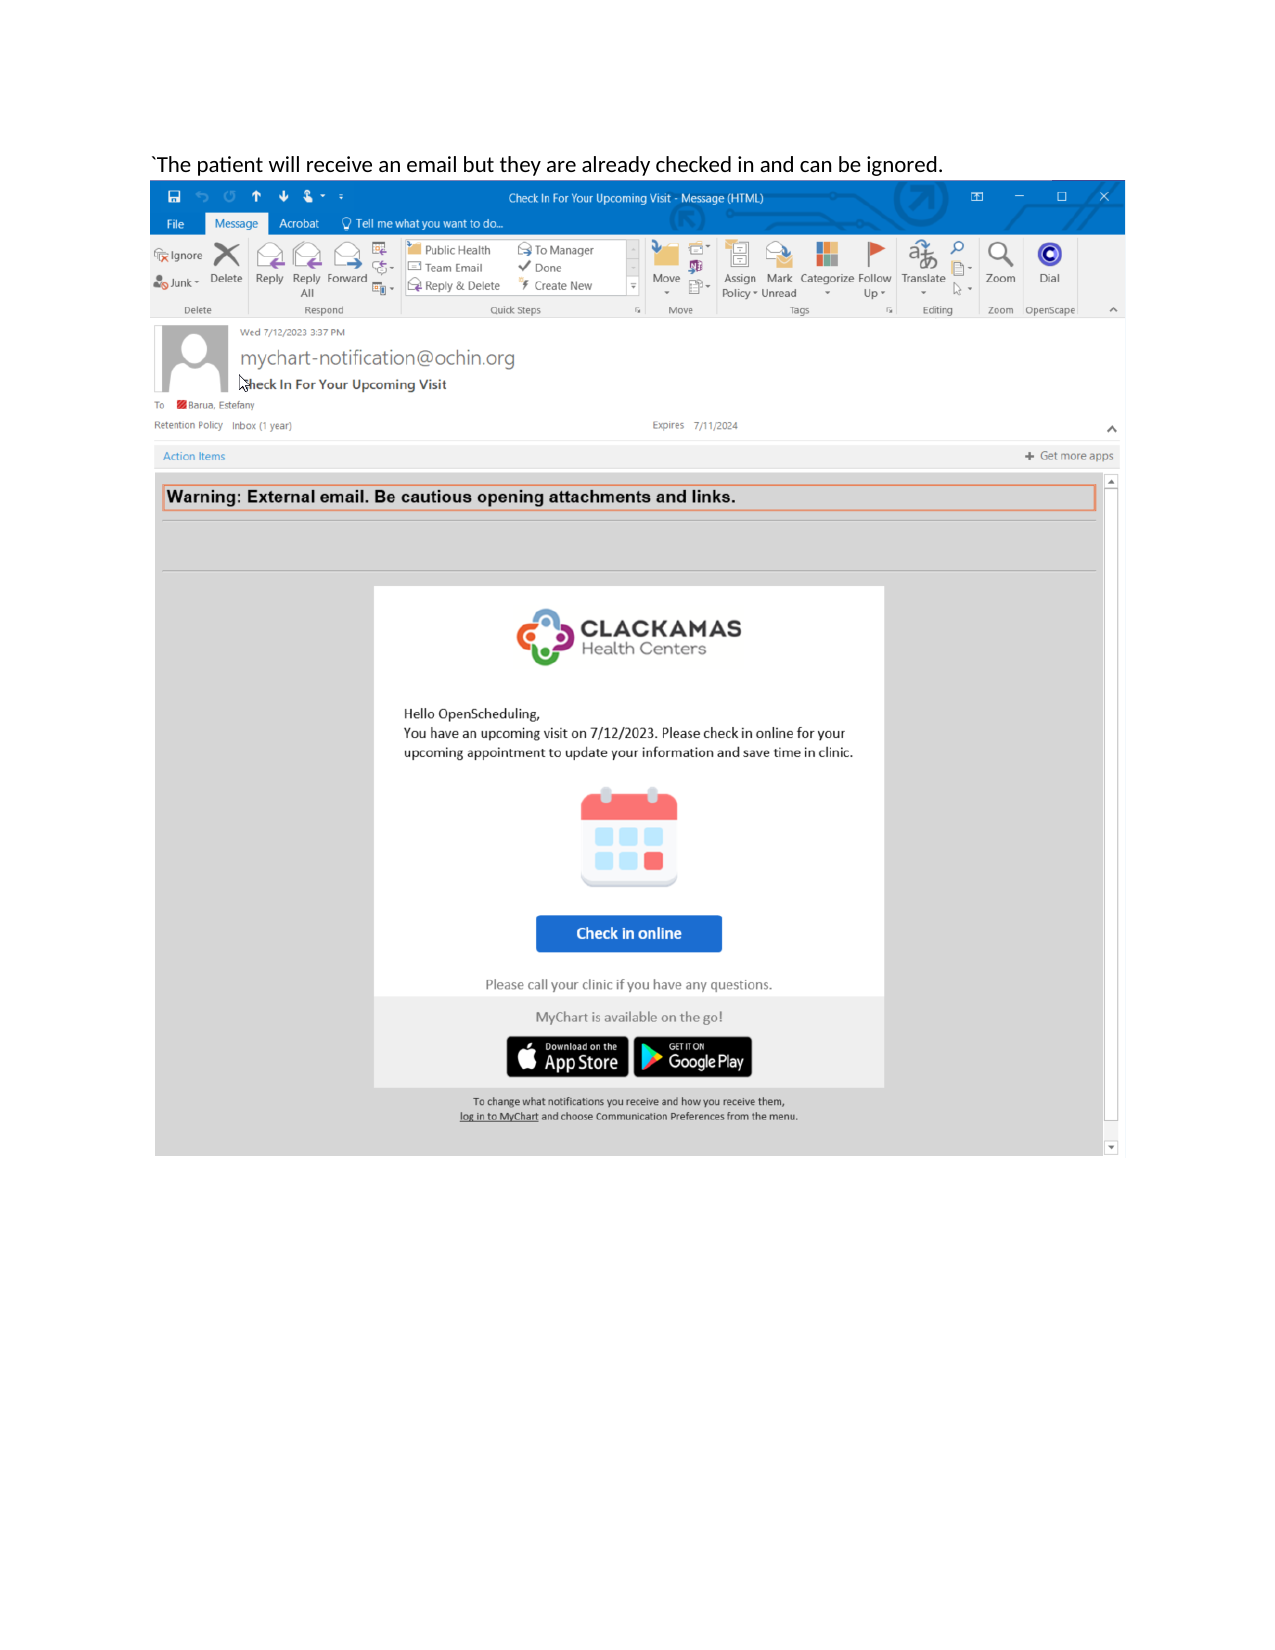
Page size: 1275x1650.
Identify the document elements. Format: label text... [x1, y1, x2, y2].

picture [150, 180, 1125, 1158]
text `The patient will receive an email but they are already checked in and can be ignored. [150, 150, 1125, 180]
